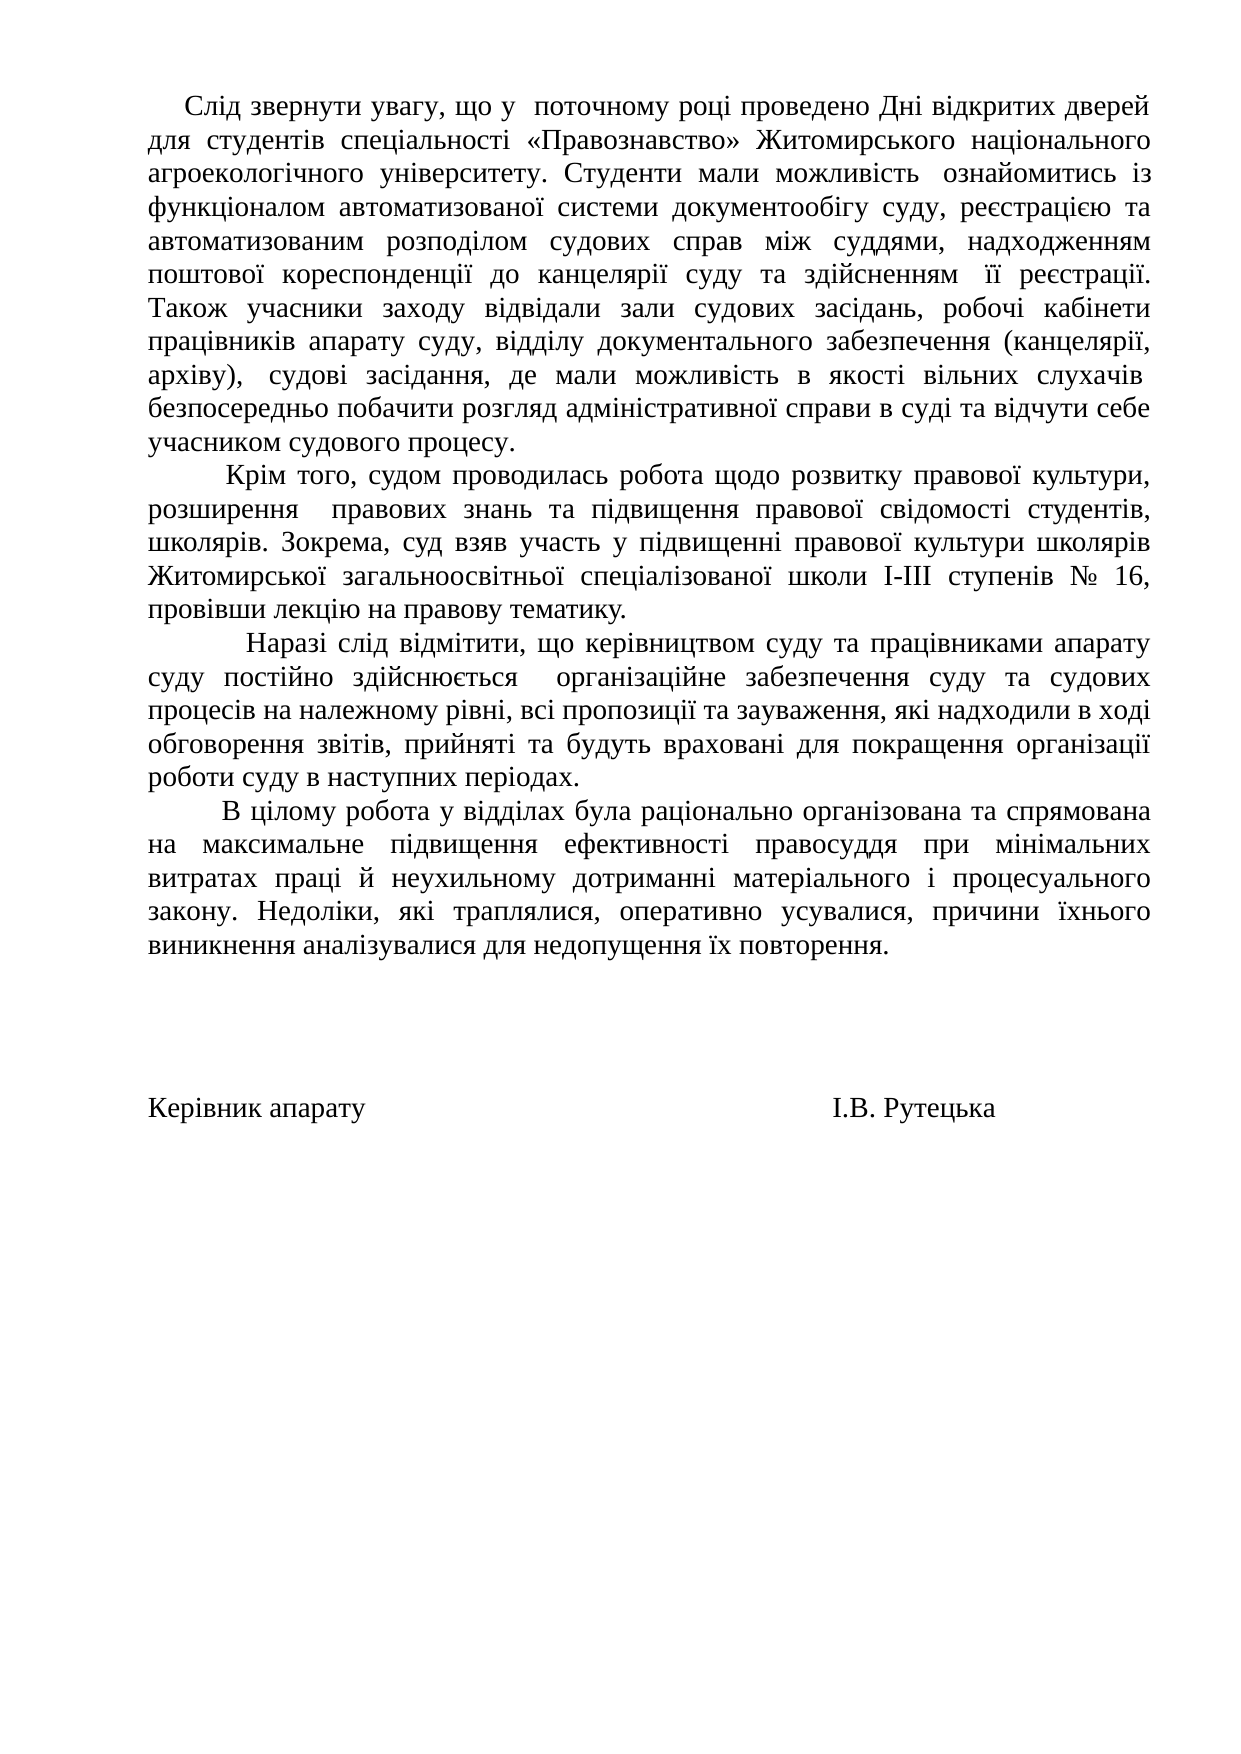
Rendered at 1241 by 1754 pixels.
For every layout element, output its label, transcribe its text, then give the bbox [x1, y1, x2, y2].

text Наразі слід відмітити, що керівництвом суду та працівниками апарату суду постійно здійснюється організаційне забезпечення суду та судових процесів на належному рівні, всі пропозиції та зауваження, які надходили в ході обговорення звітів, прийняті та будуть враховані для покращення організації роботи суду в наступних періодах. [148, 625, 1152, 793]
subtitle Крім того, судом проводилась робота щодо розвитку правової культури, розширення правових знань та підвищення правової свідомості студентів, школярів. Зокрема, суд взяв участь у підвищенні правової культури школярів Житомирської загальноосвітньої спеціалізованої школи І-ІІІ ступенів № 16, провівши лекцію на правову тематику. [148, 457, 1152, 625]
text Слід звернути увагу, що у поточному році проведено Дні відкритих дверей для студентів спеціальності «Правознавство» Житомирського національного агроекологічного університету. Студенти мали можливість ознайомитись із функціоналом автоматизованої системи документообігу суду, реєстрацією та автоматизованим розподілом судових справ між суддями, надходженням поштової кореспонденції до канцелярії суду та здійсненням її реєстрації. Також учасники заходу відвідали зали судових засідань, робочі кабінети працівників апарату суду, відділу документального забезпечення (канцелярії, архіву), судові засідання, де мали можливість в якості вільних слухачів безпосередньо побачити розгляд адміністративної справи в суді та відчути себе учасником судового процесу. [148, 88, 1152, 457]
text В цілому робота у відділах була раціонально організована та спрямована на максимальне підвищення ефективності правосуддя при мінімальних витратах праці й неухильному дотриманні матеріального і процесуального закону. Недоліки, які траплялися, оперативно усувалися, причини їхнього виникнення аналізувалися для недопущення їх повторення. [148, 793, 1152, 961]
text Керівник апарату І.В. Рутецька [148, 1090, 1152, 1124]
